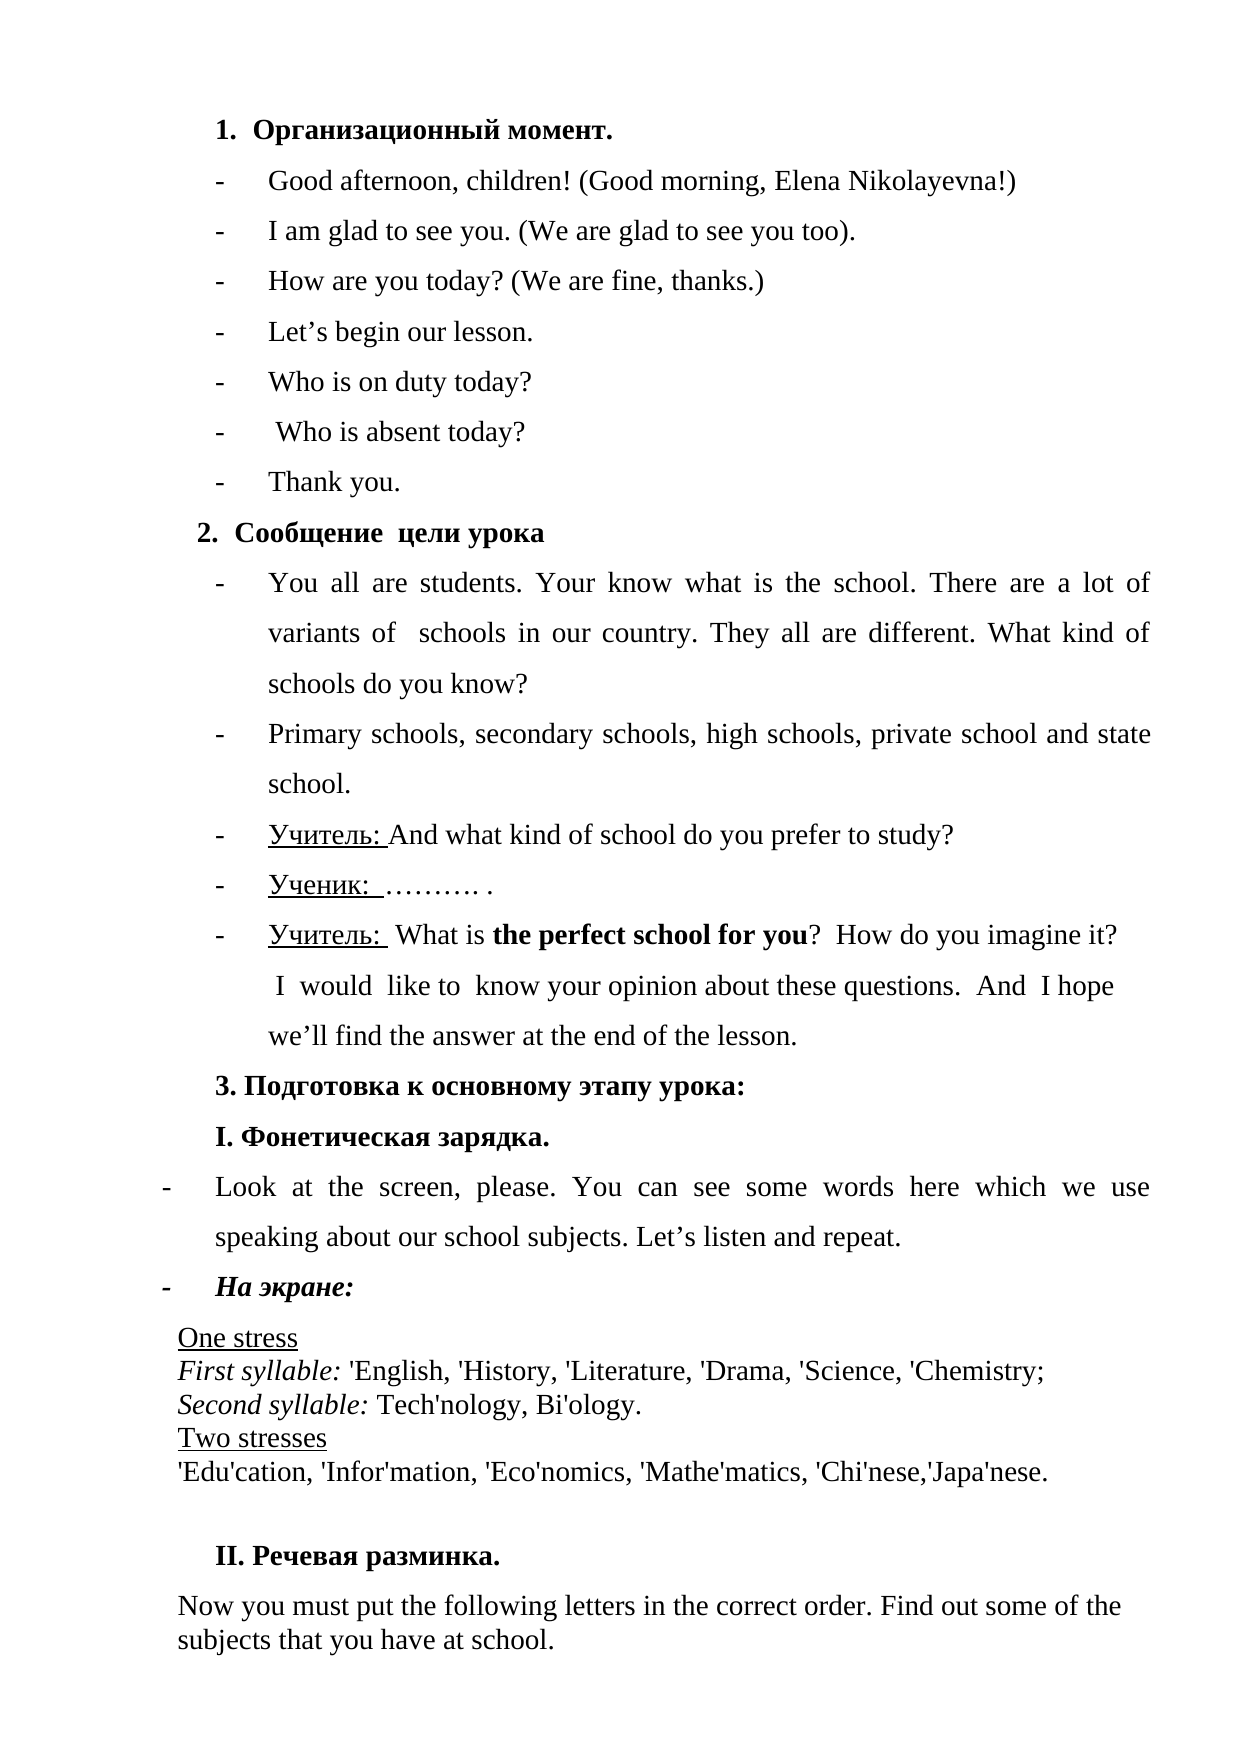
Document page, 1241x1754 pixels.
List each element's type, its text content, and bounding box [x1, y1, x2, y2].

list Good afternoon, children! (Good morning, Elena Nikolayevna!) [215, 163, 1152, 196]
list How are you today? (We are fine, thanks.) [215, 263, 1152, 297]
list Who is absent today? [215, 414, 1152, 448]
list На экране: [162, 1269, 1152, 1303]
list Let’s begin our lesson. [215, 314, 1152, 347]
list Primary schools, secondary schools, high schools, private school and state school. [215, 716, 1152, 800]
text First syllable: 'English, 'History, 'Literature, 'Drama, 'Science, 'Chemistry; [177, 1353, 1152, 1387]
list Ученик: ………. . [215, 867, 1152, 901]
list I am glad to see you. (We are glad to see you too). [215, 213, 1152, 247]
list Who is on duty today? [215, 364, 1152, 397]
text 'Edu'cation, 'Infor'mation, 'Eco'nomics, 'Mathe'matics, 'Chi'nese,'Japa'nese. [177, 1454, 1152, 1488]
list Учитель: What is the perfect school for you? How do you imagine it? [215, 917, 1152, 951]
list Сообщение цели урока [197, 515, 1152, 548]
list Организационный момент. [215, 112, 1152, 146]
text Two stresses [177, 1421, 1152, 1454]
text Now you must put the following letters in the correct order. Find out some of the subjects that you have at school. [177, 1588, 1152, 1655]
text One stress [177, 1320, 1152, 1353]
list Учитель: And what kind of school do you prefer to study? [215, 817, 1152, 850]
text I would like to know your opinion about these questions. And I hope we’ll find the answer at the end of the lesson. [268, 968, 1152, 1052]
text II. Речевая разминка. [215, 1538, 1152, 1571]
text Second syllable: Tech'nology, Bi'ology. [177, 1387, 1152, 1421]
list Look at the screen, please. You can see some words here which we use speaking about our school subjects. Let’s listen and repeat. [162, 1169, 1152, 1253]
text I. Фонетическая зарядка. [215, 1119, 1152, 1152]
list Thank you. [215, 464, 1152, 498]
text 3. Подготовка к основному этапу урока: [215, 1068, 1152, 1102]
list You all are students. Your know what is the school. There are a lot of variants of schools in our country. They all are different. What kind of schools do you know? [215, 565, 1152, 699]
